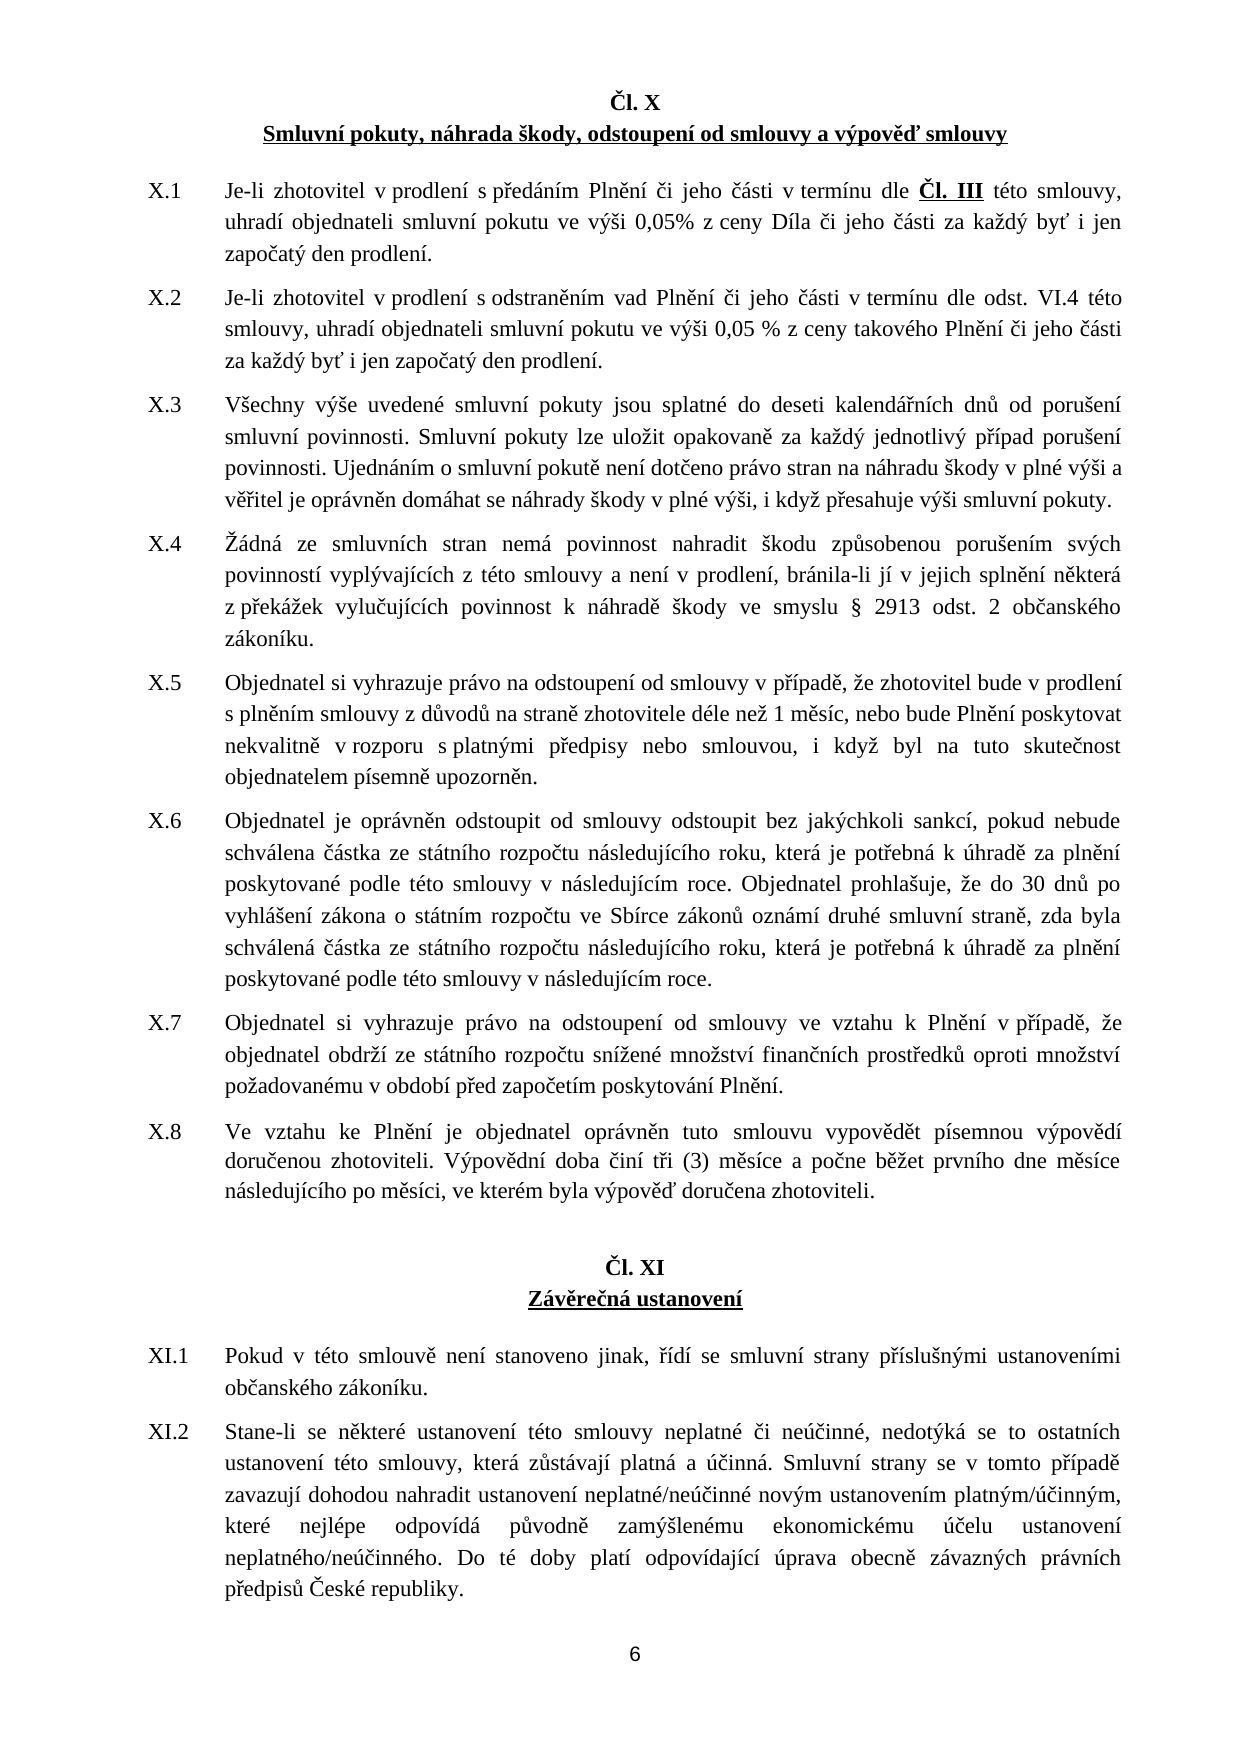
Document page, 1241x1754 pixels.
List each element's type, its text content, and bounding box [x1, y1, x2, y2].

list Je-li zhotovitel v prodlení s předáním Plnění či jeho části v termínu dle Čl. III této smlouvy, uhradí objednateli smluvní pokutu ve výši 0,05% z ceny Díla či jeho části za každý byť i jen započatý den prodlení. [148, 177, 1122, 266]
list Objednatel si vyhrazuje právo na odstoupení od smlouvy v případě, že zhotovitel bude v prodlení s plněním smlouvy z důvodů na straně zhotovitele déle než 1 měsíc, nebo bude Plnění poskytovat nekvalitně v rozporu s platnými předpisy nebo smlouvou, i když byl na tuto skutečnost objednatelem písemně upozorněn. [148, 669, 1122, 790]
list Všechny výše uvedené smluvní pokuty jsou splatné do deseti kalendářních dnů od porušení smluvní povinnosti. Smluvní pokuty lze uložit opakovaně za každý jednotlivý případ porušení povinnosti. Ujednáním o smluvní pokutě není dotčeno právo stran na náhradu škody v plné výši a věřitel je oprávněn domáhat se náhrady škody v plné výši, i když přesahuje výši smluvní pokuty. [148, 391, 1122, 512]
list Objednatel je oprávněn odstoupit od smlouvy odstoupit bez jakýchkoli sankcí, pokud nebude schválena částka ze státního rozpočtu následujícího roku, která je potřebná k úhradě za plnění poskytované podle této smlouvy v následujícím roce. Objednatel prohlašuje, že do 30 dnů po vyhlášení zákona o státním rozpočtu ve Sbírce zákonů oznámí druhé smluvní straně, zda byla schválená částka ze státního rozpočtu následujícího roku, která je potřebná k úhradě za plnění poskytované podle této smlouvy v následujícím roce. [148, 807, 1122, 992]
list Je-li zhotovitel v prodlení s odstraněním vad Plnění či jeho části v termínu dle odst. 6.4 této smlouvy, uhradí objednateli smluvní pokutu ve výši 0,05 % z ceny takového Plnění či jeho části za každý byť i jen započatý den prodlení. [148, 284, 1122, 373]
list Žádná ze smluvních stran nemá povinnost nahradit škodu způsobenou porušením svých povinností vyplývajících z této smlouvy a není v prodlení, bránila-li jí v jejich splnění některá z překážek vylučujících povinnost k náhradě škody ve smyslu § 2913 odst. 2 občanského zákoníku. [148, 530, 1122, 651]
list Ve vztahu ke Plnění je objednatel oprávněn tuto smlouvu vypovědět písemnou výpovědí doručenou zhotoviteli. Výpovědní doba činí tři (3) měsíce a počne běžet prvního dne měsíce následujícího po měsíci, ve kterém byla výpověď doručena zhotoviteli. [148, 1116, 1122, 1204]
text Závěrečná ustanovení [148, 1254, 1122, 1312]
list Pokud v této smlouvě není stanoveno jinak, řídí se smluvní strany příslušnými ustanoveními občanského zákoníku. [148, 1342, 1122, 1400]
text Smluvní pokuty, náhrada škody, odstoupení od smlouvy a výpověď smlouvy [148, 89, 1122, 147]
list Objednatel si vyhrazuje právo na odstoupení od smlouvy ve vztahu k Plnění v případě, že objednatel obdrží ze státního rozpočtu snížené množství finančních prostředků oproti množství požadovanému v období před započetím poskytování Plnění. [148, 1009, 1122, 1099]
list Stane-li se některé ustanovení této smlouvy neplatné či neúčinné, nedotýká se to ostatních ustanovení této smlouvy, která zůstávají platná a účinná. Smluvní strany se v tomto případě zavazují dohodou nahradit ustanovení neplatné/neúčinné novým ustanovením platným/účinným, které nejlépe odpovídá původně zamýšlenému ekonomickému účelu ustanovení neplatného/neúčinného. Do té doby platí odpovídající úprava obecně závazných právních předpisů České republiky. [148, 1418, 1122, 1602]
